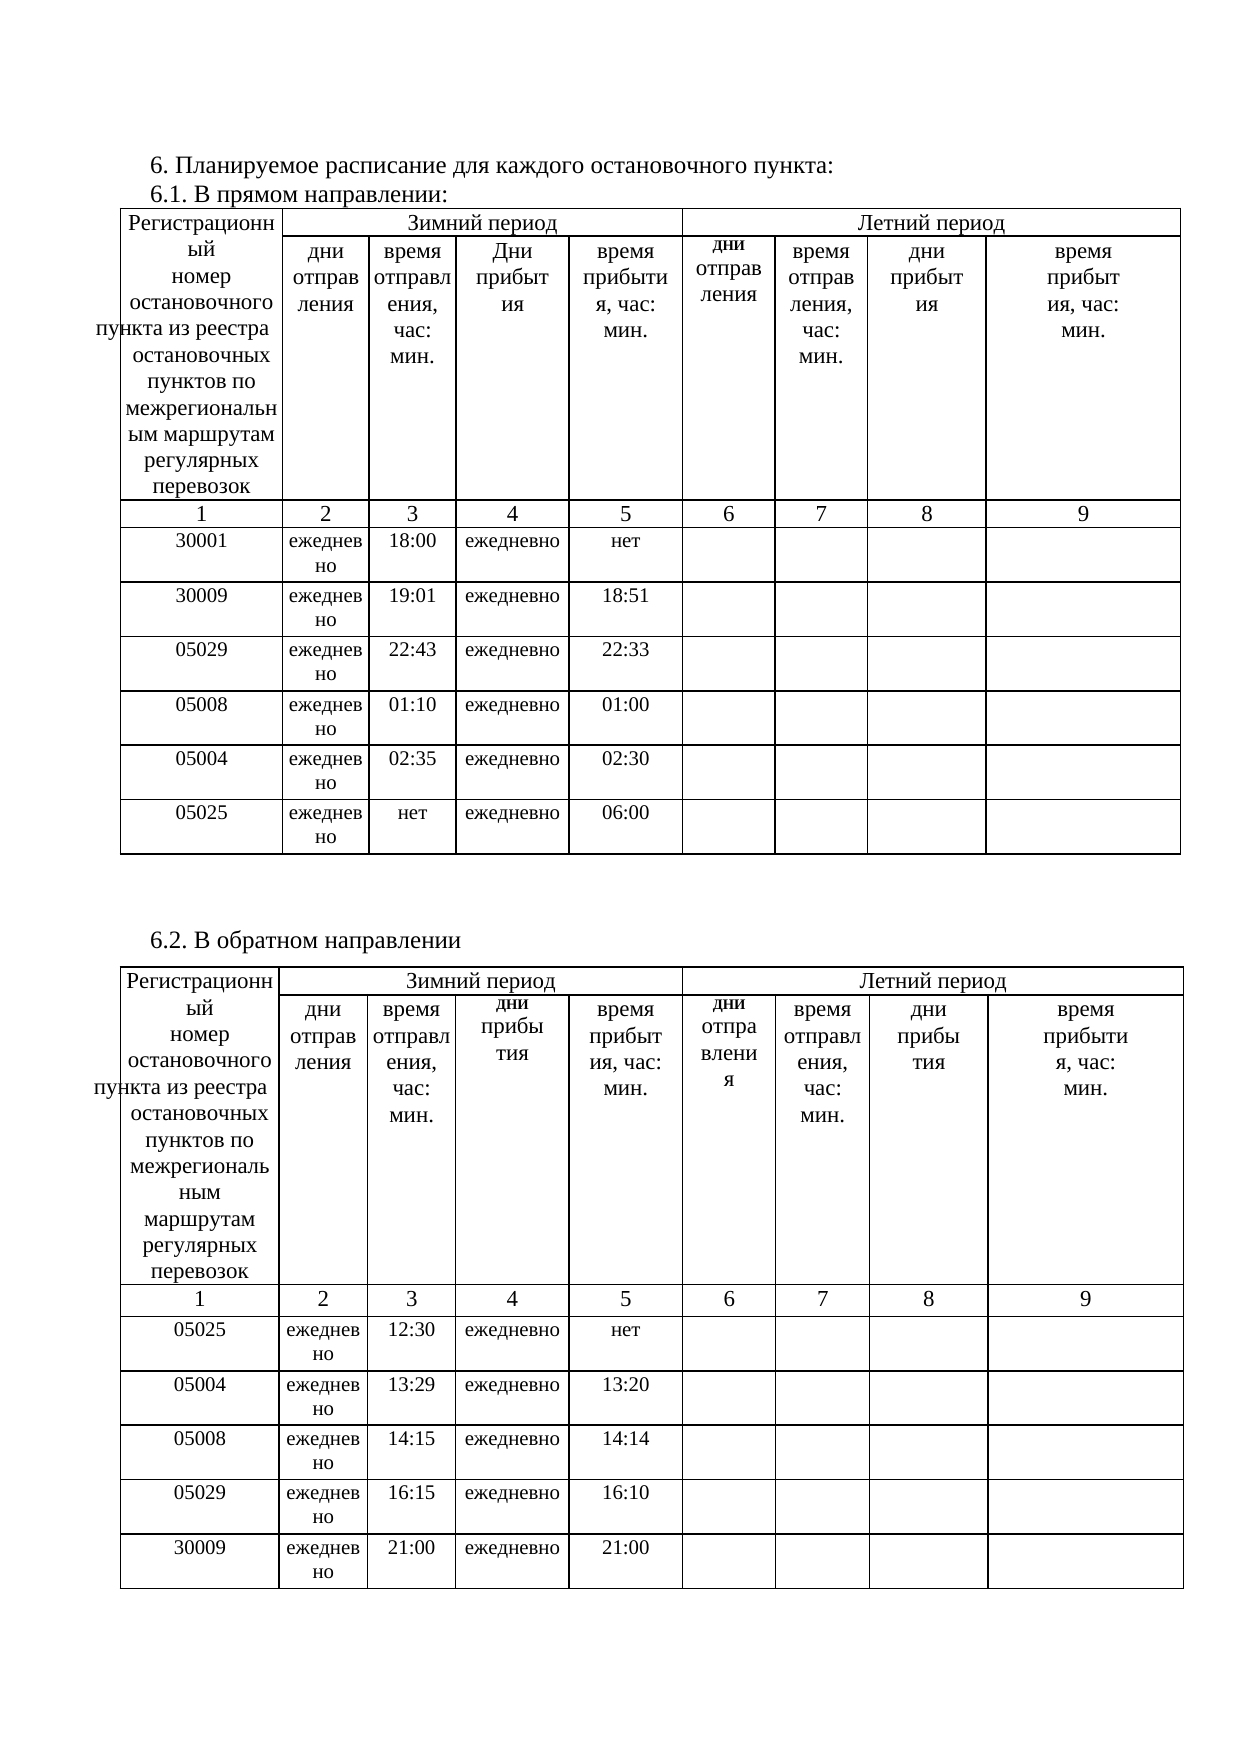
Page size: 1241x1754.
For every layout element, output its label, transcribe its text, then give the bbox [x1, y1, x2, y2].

table_cell дни прибы тия [870, 996, 987, 1284]
table_header Летний период [683, 968, 1183, 994]
table_cell 30001 [121, 528, 282, 581]
table_header Зимний период [280, 968, 682, 994]
table_cell ежедневно [457, 746, 568, 799]
table_cell нет [570, 1317, 682, 1370]
table_cell 13:20 [570, 1372, 682, 1424]
table_cell ежедневно [283, 637, 368, 690]
table_cell [870, 1535, 987, 1587]
table_cell [683, 746, 774, 799]
table_cell ежедневно [280, 1372, 367, 1424]
table_cell [776, 583, 867, 636]
table_cell [683, 1535, 775, 1587]
table_cell [776, 746, 867, 799]
table_cell 3 [370, 501, 455, 527]
table_cell 9 [989, 1285, 1183, 1316]
table_cell 14:15 [368, 1426, 455, 1479]
table_cell ежедневно [456, 1426, 568, 1479]
table_cell 21:00 [368, 1535, 455, 1587]
table_cell ежедневно [456, 1480, 568, 1533]
table_cell 02:30 [570, 746, 682, 799]
text 6.1. В прямом направлении: [150, 179, 1090, 207]
table_cell 21:00 [570, 1535, 682, 1587]
table_cell нет [370, 800, 455, 853]
table_cell [868, 528, 985, 581]
table_cell 18:00 [370, 528, 455, 581]
table_cell дни отправ ления [280, 996, 367, 1284]
table_cell [683, 692, 774, 744]
table_cell время отправл ения, час: мин. [776, 996, 869, 1284]
table_cell ежедневно [457, 583, 568, 636]
table_cell 05008 [121, 692, 282, 744]
table_cell 19:01 [370, 583, 455, 636]
table_cell 16:15 [368, 1480, 455, 1533]
table_cell 30009 [121, 583, 282, 636]
table_cell [989, 1480, 1183, 1533]
table_cell [683, 1372, 775, 1424]
table_cell ежедневно [283, 692, 368, 744]
table_cell ежедневно [280, 1426, 367, 1479]
text 6.2. В обратном направлении [150, 925, 1090, 953]
table_cell [683, 637, 774, 690]
table_cell ежедневно [283, 800, 368, 853]
table_cell [776, 1372, 869, 1424]
table_cell 1 [121, 1285, 278, 1316]
table_cell 6 [683, 501, 774, 527]
table_cell 5 [570, 501, 682, 527]
table_cell [776, 692, 867, 744]
table_header Регистрационный номер остановочного пункта из реестра остановочных пунктов по межрегиональным маршрутам регулярных перевозок [121, 968, 278, 1284]
table_cell [868, 637, 985, 690]
table_cell [989, 1372, 1183, 1424]
table_cell [776, 528, 867, 581]
table_cell 06:00 [570, 800, 682, 853]
table_cell 3 [368, 1285, 455, 1316]
table_cell [987, 692, 1180, 744]
table_cell время прибыт ия, час: мин. [987, 237, 1180, 499]
table_cell [987, 528, 1180, 581]
table_cell 02:35 [370, 746, 455, 799]
table_cell ежедневно [457, 692, 568, 744]
table_cell 7 [776, 1285, 869, 1316]
table_cell [989, 1535, 1183, 1587]
text 6. Планируемое расписание для каждого остановочного пункта: [150, 150, 1090, 179]
table_cell дни прибыт ия [868, 237, 985, 499]
table_cell ежедневно [283, 583, 368, 636]
table_cell [776, 1317, 869, 1370]
table_cell ДНИ отправ ления [683, 237, 774, 499]
table_cell 6 [683, 1285, 775, 1316]
table_cell 22:33 [570, 637, 682, 690]
table_cell ДНИ прибы тия [456, 996, 568, 1284]
table_cell [987, 746, 1180, 799]
table_cell [870, 1372, 987, 1424]
table_cell [987, 583, 1180, 636]
table_cell [868, 583, 985, 636]
table_cell [776, 800, 867, 853]
table_header Регистрационный номер остановочного пункта из реестра остановочных пунктов по межрегиональным маршрутам регулярных перевозок [121, 209, 282, 499]
table_cell 2 [283, 501, 368, 527]
table_cell ежедневно [456, 1317, 568, 1370]
table_cell время прибыти я, час: мин. [570, 237, 682, 499]
table_cell [683, 1317, 775, 1370]
table_header Летний период [683, 209, 1180, 235]
table_header Зимний период [283, 209, 682, 235]
table_cell [683, 583, 774, 636]
table_cell ежедневно [280, 1535, 367, 1587]
table_cell 4 [457, 501, 568, 527]
table_cell ежедневно [456, 1372, 568, 1424]
table_cell время прибыти я, час: мин. [989, 996, 1183, 1284]
table_cell Дни прибыт ия [457, 237, 568, 499]
table_cell ежедневно [283, 746, 368, 799]
table_cell ДНИ отпра влени я [683, 996, 775, 1284]
table_cell [683, 1426, 775, 1479]
table_cell [683, 528, 774, 581]
table_cell 9 [987, 501, 1180, 527]
table_cell ежедневно [456, 1535, 568, 1587]
table_cell 05008 [121, 1426, 278, 1479]
table_cell 22:43 [370, 637, 455, 690]
table_cell 5 [570, 1285, 682, 1316]
table_cell время прибыт ия, час: мин. [570, 996, 682, 1284]
table_cell [870, 1317, 987, 1370]
table_cell [870, 1480, 987, 1533]
table_cell [683, 1480, 775, 1533]
table_cell 12:30 [368, 1317, 455, 1370]
table_cell время отправ ления, час: мин. [776, 237, 867, 499]
table_cell ежедневно [457, 528, 568, 581]
table_cell 2 [280, 1285, 367, 1316]
table_cell 30009 [121, 1535, 278, 1587]
table_cell [987, 637, 1180, 690]
table_cell 14:14 [570, 1426, 682, 1479]
table_cell [989, 1317, 1183, 1370]
table_cell 01:10 [370, 692, 455, 744]
table_cell [683, 800, 774, 853]
table_cell нет [570, 528, 682, 581]
table_cell ежедневно [457, 637, 568, 690]
table_cell ежедневно [283, 528, 368, 581]
table_cell время отправл ения, час: мин. [370, 237, 455, 499]
table_cell [987, 800, 1180, 853]
table_cell [868, 800, 985, 853]
table_cell [868, 692, 985, 744]
table_cell 05025 [121, 800, 282, 853]
table_cell 05029 [121, 1480, 278, 1533]
table_cell дни отправ ления [283, 237, 368, 499]
table_cell 8 [868, 501, 985, 527]
table_cell [776, 637, 867, 690]
table_cell ежедневно [457, 800, 568, 853]
table_cell [776, 1426, 869, 1479]
table_cell 05004 [121, 746, 282, 799]
table_cell 05025 [121, 1317, 278, 1370]
table_cell ежедневно [280, 1317, 367, 1370]
table_cell 13:29 [368, 1372, 455, 1424]
table_cell 05004 [121, 1372, 278, 1424]
table_cell [868, 746, 985, 799]
table_cell 05029 [121, 637, 282, 690]
table_cell 01:00 [570, 692, 682, 744]
table_cell 4 [456, 1285, 568, 1316]
table_cell 7 [776, 501, 867, 527]
table_cell 8 [870, 1285, 987, 1316]
table_cell 16:10 [570, 1480, 682, 1533]
table_cell [776, 1535, 869, 1587]
table_cell [776, 1480, 869, 1533]
table_cell [989, 1426, 1183, 1479]
table_cell [870, 1426, 987, 1479]
table_cell время отправл ения, час: мин. [368, 996, 455, 1284]
table_cell ежедневно [280, 1480, 367, 1533]
table_cell 18:51 [570, 583, 682, 636]
table_cell 1 [121, 501, 282, 527]
